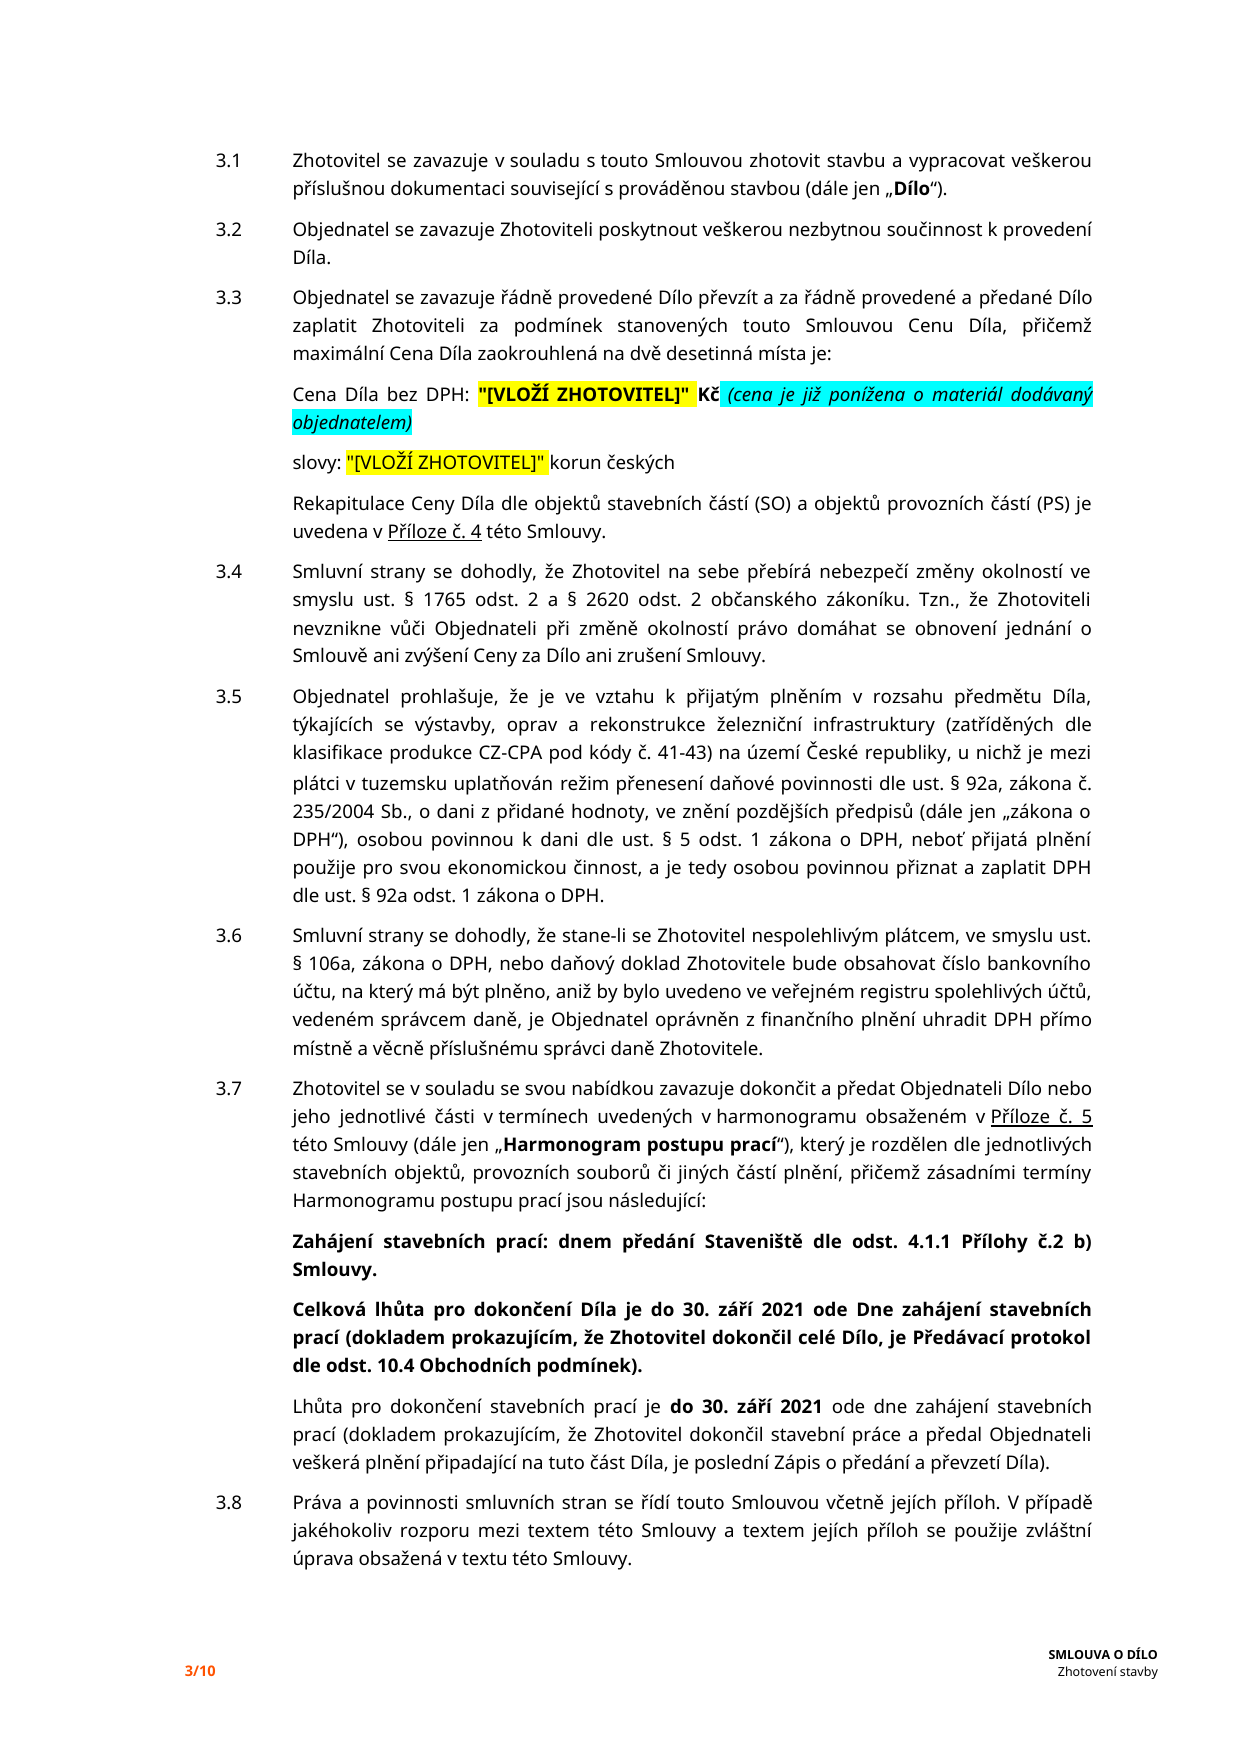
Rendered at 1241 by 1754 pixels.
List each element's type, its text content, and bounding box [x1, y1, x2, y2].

text slovy: korun českých [292, 450, 346, 475]
text Smluvní strany se dohodly, že stane-li se Zhotovitel nespolehlivým plátcem, ve smyslu ust. § 106a, zákona o DPH, nebo daňový doklad Zhotovitele bude obsahovat číslo bankovního účtu, na který má být plněno, aniž by bylo uvedeno ve veřejném registru spolehlivých účtů, vedeném správcem daně, je Objednatel oprávněn z finančního plnění uhradit DPH přímo místně a věcně příslušnému správci daně Zhotovitele. [216, 923, 1093, 1060]
text Lhůta pro dokončení stavebních prací je do 30. září 2021 ode dne zahájení stavebních prací (dokladem prokazujícím, že Zhotovitel dokončil stavební práce a předal Objednateli veškerá plnění připadající na tuto část Díla, je poslední Zápis o předání a převzetí Díla). [292, 1393, 1093, 1474]
text Smluvní strany se dohodly, že Zhotovitel na sebe přebírá nebezpečí změny okolností ve smyslu ust. § 1765 odst. 2 a § 2620 odst. 2 občanského zákoníku. Tzn., že Zhotoviteli nevznikne vůči Objednateli při změně okolností právo domáhat se obnovení jednání o Smlouvě ani zvýšení Ceny za Dílo ani zrušení Smlouvy. [216, 559, 1093, 668]
text Rekapitulace Ceny Díla dle objektů stavebních částí (SO) a objektů provozních částí (PS) je uvedena v Příloze č. 4 této Smlouvy. [292, 490, 1093, 544]
text Objednatel se zavazuje Zhotoviteli poskytnout veškerou nezbytnou součinnost k provedení Díla. [216, 216, 1093, 269]
text Cena Díla bez DPH: Kč (cena je již ponížena o materiál dodávaný objednatelem) [292, 381, 1093, 435]
text Celková lhůta pro dokončení Díla je do 30. září 2021 ode Dne zahájení stavebních prací (dokladem prokazujícím, že Zhotovitel dokončil celé Dílo, je Předávací protokol dle odst. 10.4 Obchodních podmínek). [292, 1296, 1093, 1378]
text Objednatel se zavazuje řádně provedené Dílo převzít a za řádně provedené a předané Dílo zaplatit Zhotoviteli za podmínek stanovených touto Smlouvou Cenu Díla, přičemž maximální Cena Díla zaokrouhlená na dvě desetinná místa je: [216, 284, 1093, 366]
text slovy: korun českých [549, 450, 1093, 475]
text Objednatel prohlašuje, že je ve vztahu k přijatým plněním v rozsahu předmětu Díla, týkajících se výstavby, oprav a rekonstrukce železniční infrastruktury (zatříděných dle klasifikace produkce CZ-CPA pod kódy č. 41-43) na území České republiky, u nichž je mezi plátci v tuzemsku uplatňován režim přenesení daňové povinnosti dle ust. § 92a, zákona č. 235/2004 Sb., o dani z přidané hodnoty, ve znění pozdějších předpisů (dále jen „zákona o DPH“), osobou povinnou k dani dle ust. § 5 odst. 1 zákona o DPH, neboť přijatá plnění použije pro svou ekonomickou činnost, a je tedy osobou povinnou přiznat a zaplatit DPH dle ust. § 92a odst. 1 zákona o DPH. [216, 683, 1093, 908]
text Práva a povinnosti smluvních stran se řídí touto Smlouvou včetně jejích příloh. V případě jakéhokoliv rozporu mezi textem této Smlouvy a textem jejích příloh se použije zvláštní úprava obsažená v textu této Smlouvy. [216, 1489, 1093, 1571]
text Zhotovitel se v souladu se svou nabídkou zavazuje dokončit a předat Objednateli Dílo nebo jeho jednotlivé části v termínech uvedených v harmonogramu obsaženém v Příloze č. 5 této Smlouvy (dále jen „Harmonogram postupu prací“), který je rozdělen dle jednotlivých stavebních objektů, provozních souborů či jiných částí plnění, přičemž zásadními termíny Harmonogramu postupu prací jsou následující: [216, 1075, 1093, 1213]
text Zahájení stavebních prací: dnem předání Staveniště dle odst. 4.1.1 Přílohy č.2 b) Smlouvy. [292, 1228, 1093, 1281]
text Zhotovitel se zavazuje v souladu s touto Smlouvou zhotovit stavbu a vypracovat veškerou příslušnou dokumentaci související s prováděnou stavbou (dále jen „Dílo“). [216, 147, 1093, 201]
